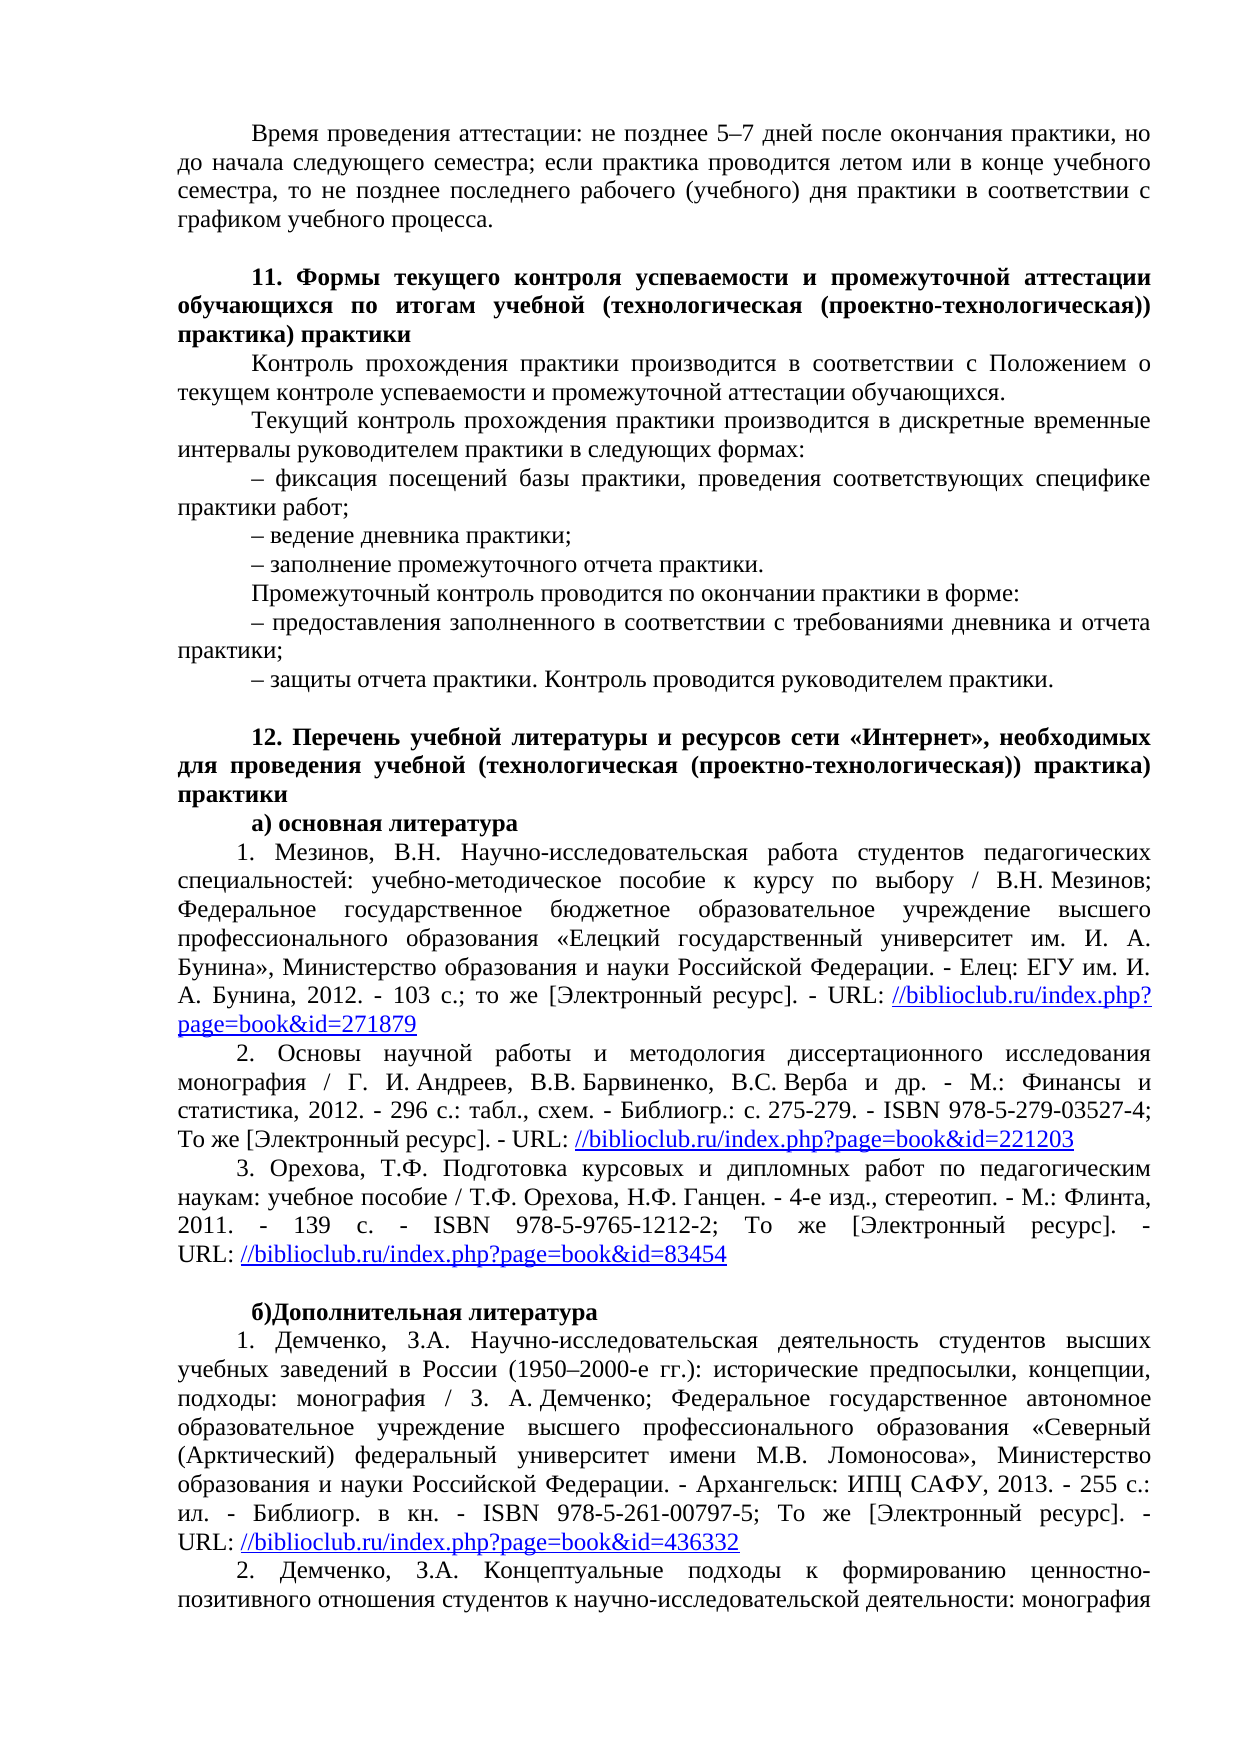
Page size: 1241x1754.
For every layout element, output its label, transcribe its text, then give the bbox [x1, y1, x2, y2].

text а) основная литература [177, 808, 1152, 837]
text 11. Формы текущего контроля успеваемости и промежуточной аттестации обучающихся по итогам учебной (технологическая (проектно-технологическая)) практика) практики [177, 262, 1152, 348]
text 1. Мезинов, В.Н. Научно-исследовательская работа студентов педагогических специальностей: учебно-методическое пособие к курсу по выбору / В.Н. Мезинов; Федеральное государственное бюджетное образовательное учреждение высшего профессионального образования «Елецкий государственный университет им. И. А. Бунина», Министерство образования и науки Российской Федерации. - Елец: ЕГУ им. И. А. Бунина, 2012. - 103 с.; то же [Электронный ресурс]. - URL: //biblioclub.ru/index.php?page=book&id=271879 [177, 837, 1152, 1038]
text Время проведения аттестации: не позднее 5–7 дней после окончания практики, но до начала следующего семестра; если практика проводится летом или в конце учебного семестра, то не позднее последнего рабочего (учебного) дня практики в соответствии с графиком учебного процесса. [177, 118, 1152, 233]
text – предоставления заполненного в соответствии с требованиями дневника и отчета практики; [177, 607, 1152, 664]
text – ведение дневника практики; [177, 521, 1152, 549]
text – заполнение промежуточного отчета практики. [177, 549, 1152, 578]
text 12. Перечень учебной литературы и ресурсов сети «Интернет», необходимых для проведения учебной (технологическая (проектно-технологическая)) практика) практики [177, 722, 1152, 808]
text – фиксация посещений базы практики, проведения соответствующих специфике практики работ; [177, 463, 1152, 521]
text б)Дополнительная литература [177, 1297, 1152, 1326]
text Текущий контроль прохождения практики производится в дискретные временные интервалы руководителем практики в следующих формах: [177, 406, 1152, 463]
text Промежуточный контроль проводится по окончании практики в форме: [177, 578, 1152, 607]
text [177, 1556, 1152, 1613]
text 1. Демченко, З.А. Научно-исследовательская деятельность студентов высших учебных заведений в России (1950–2000-е гг.): исторические предпосылки, концепции, подходы: монография / З. А. Демченко; Федеральное государственное автономное образовательное учреждение высшего профессионального образования «Северный (Арктический) федеральный университет имени М.В. Ломоносова», Министерство образования и науки Российской Федерации. - Архангельск: ИПЦ САФУ, 2013. - 255 с.: ил. - Библиогр. в кн. - ISBN 978-5-261-00797-5; То же [Электронный ресурс]. - URL: //biblioclub.ru/index.php?page=book&id=436332 [177, 1326, 1152, 1556]
text – защиты отчета практики. Контроль проводится руководителем практики. [177, 664, 1152, 693]
text 3. Орехова, Т.Ф. Подготовка курсовых и дипломных работ по педагогическим наукам: учебное пособие / Т.Ф. Орехова, Н.Ф. Ганцен. - 4-е изд., стереотип. - М.: Флинта, 2011. - 139 с. - ISBN 978-5-9765-1212-2; То же [Электронный ресурс]. - URL: //biblioclub.ru/index.php?page=book&id=83454 [177, 1153, 1152, 1268]
text Контроль прохождения практики производится в соответствии с Положением о текущем контроле успеваемости и промежуточной аттестации обучающихся. [177, 348, 1152, 406]
text 2. Основы научной работы и методология диссертационного исследования монография / Г. И. Андреев, В.В. Барвиненко, В.С. Верба и др. - М.: Финансы и статистика, 2012. - 296 с.: табл., схем. - Библиогр.: с. 275-279. - ISBN 978-5-279-03527-4; То же [Электронный ресурс]. - URL: //biblioclub.ru/index.php?page=book&id=221203 [177, 1038, 1152, 1153]
